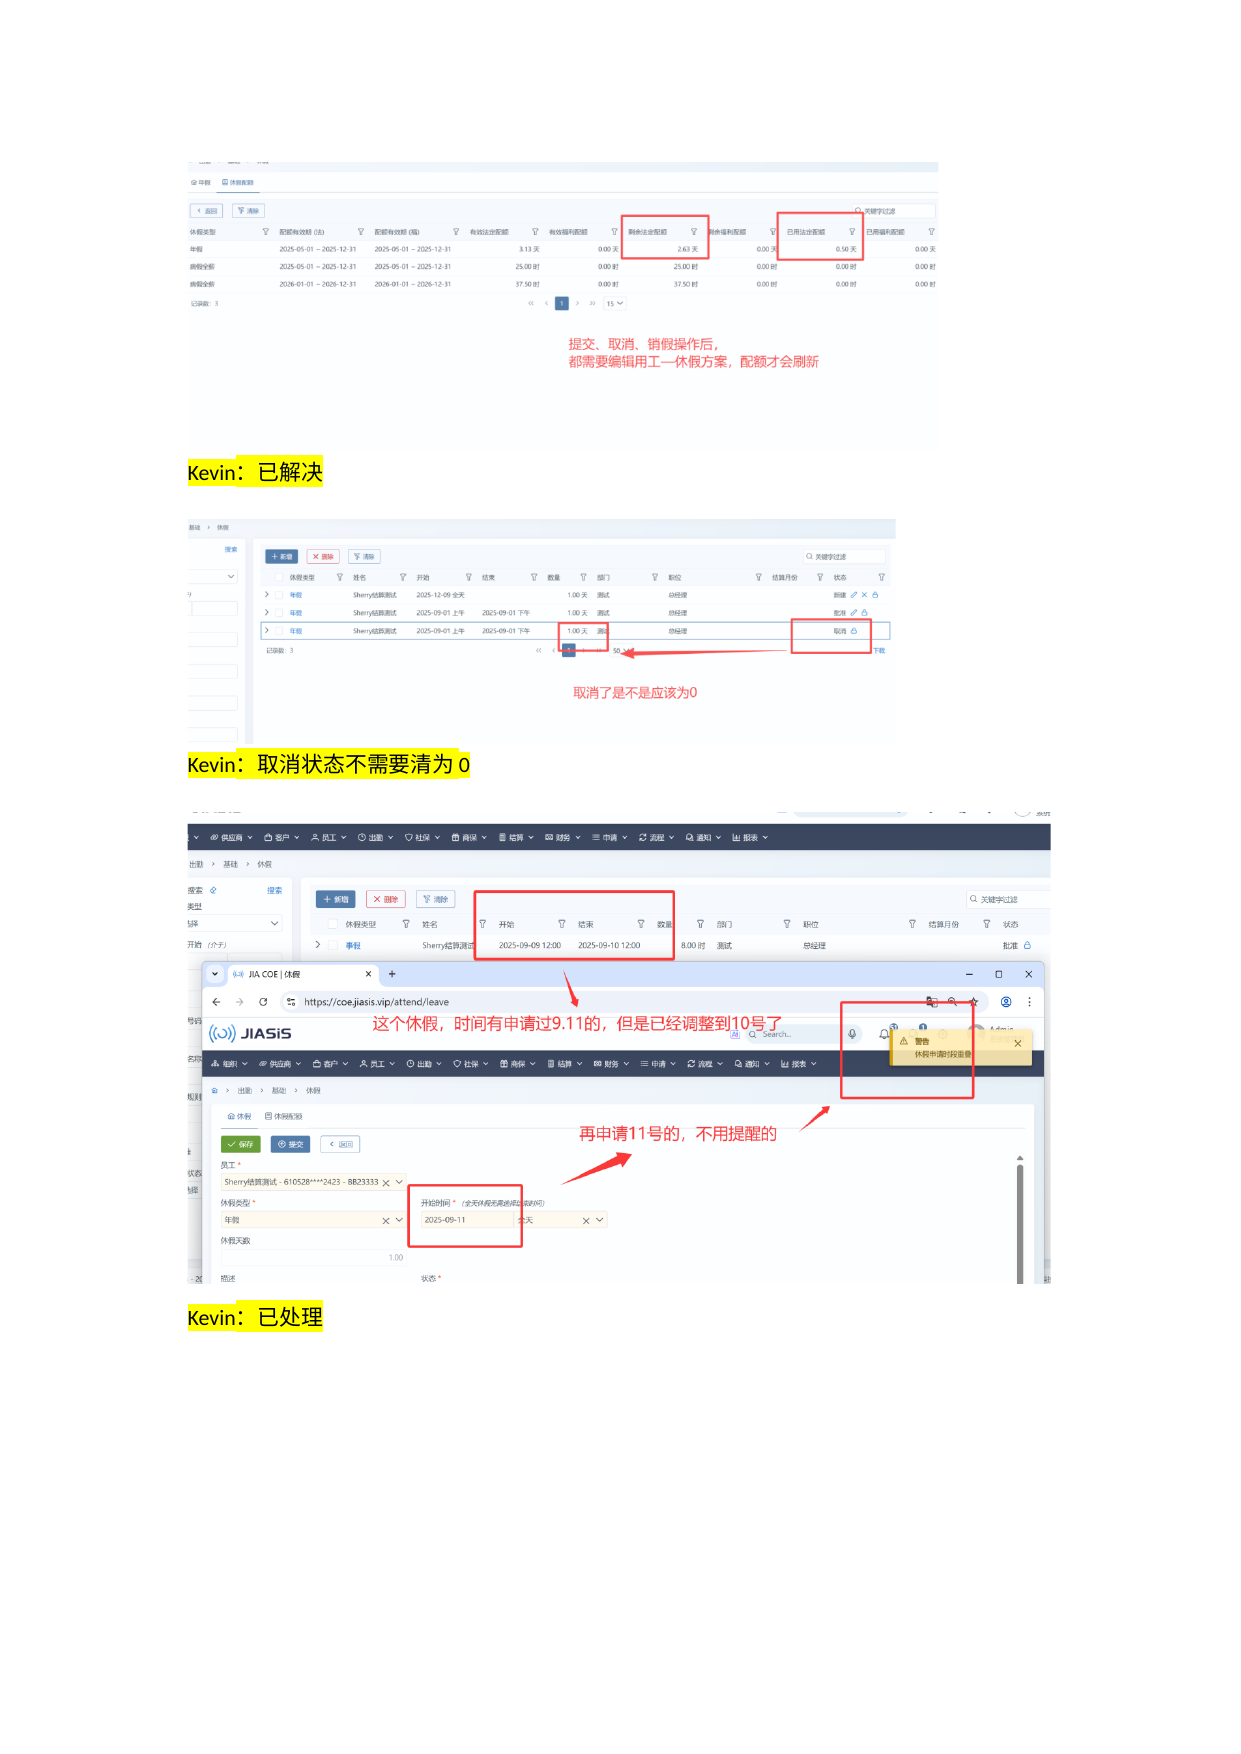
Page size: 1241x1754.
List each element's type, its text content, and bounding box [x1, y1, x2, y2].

picture [187, 162, 939, 451]
picture [187, 812, 1051, 1284]
text Kevin：取消状态不需要清为0 [187, 747, 1053, 779]
text Kevin：已解决 [187, 454, 1053, 487]
text Kevin：已处理 [187, 1299, 1053, 1332]
picture [187, 519, 896, 744]
